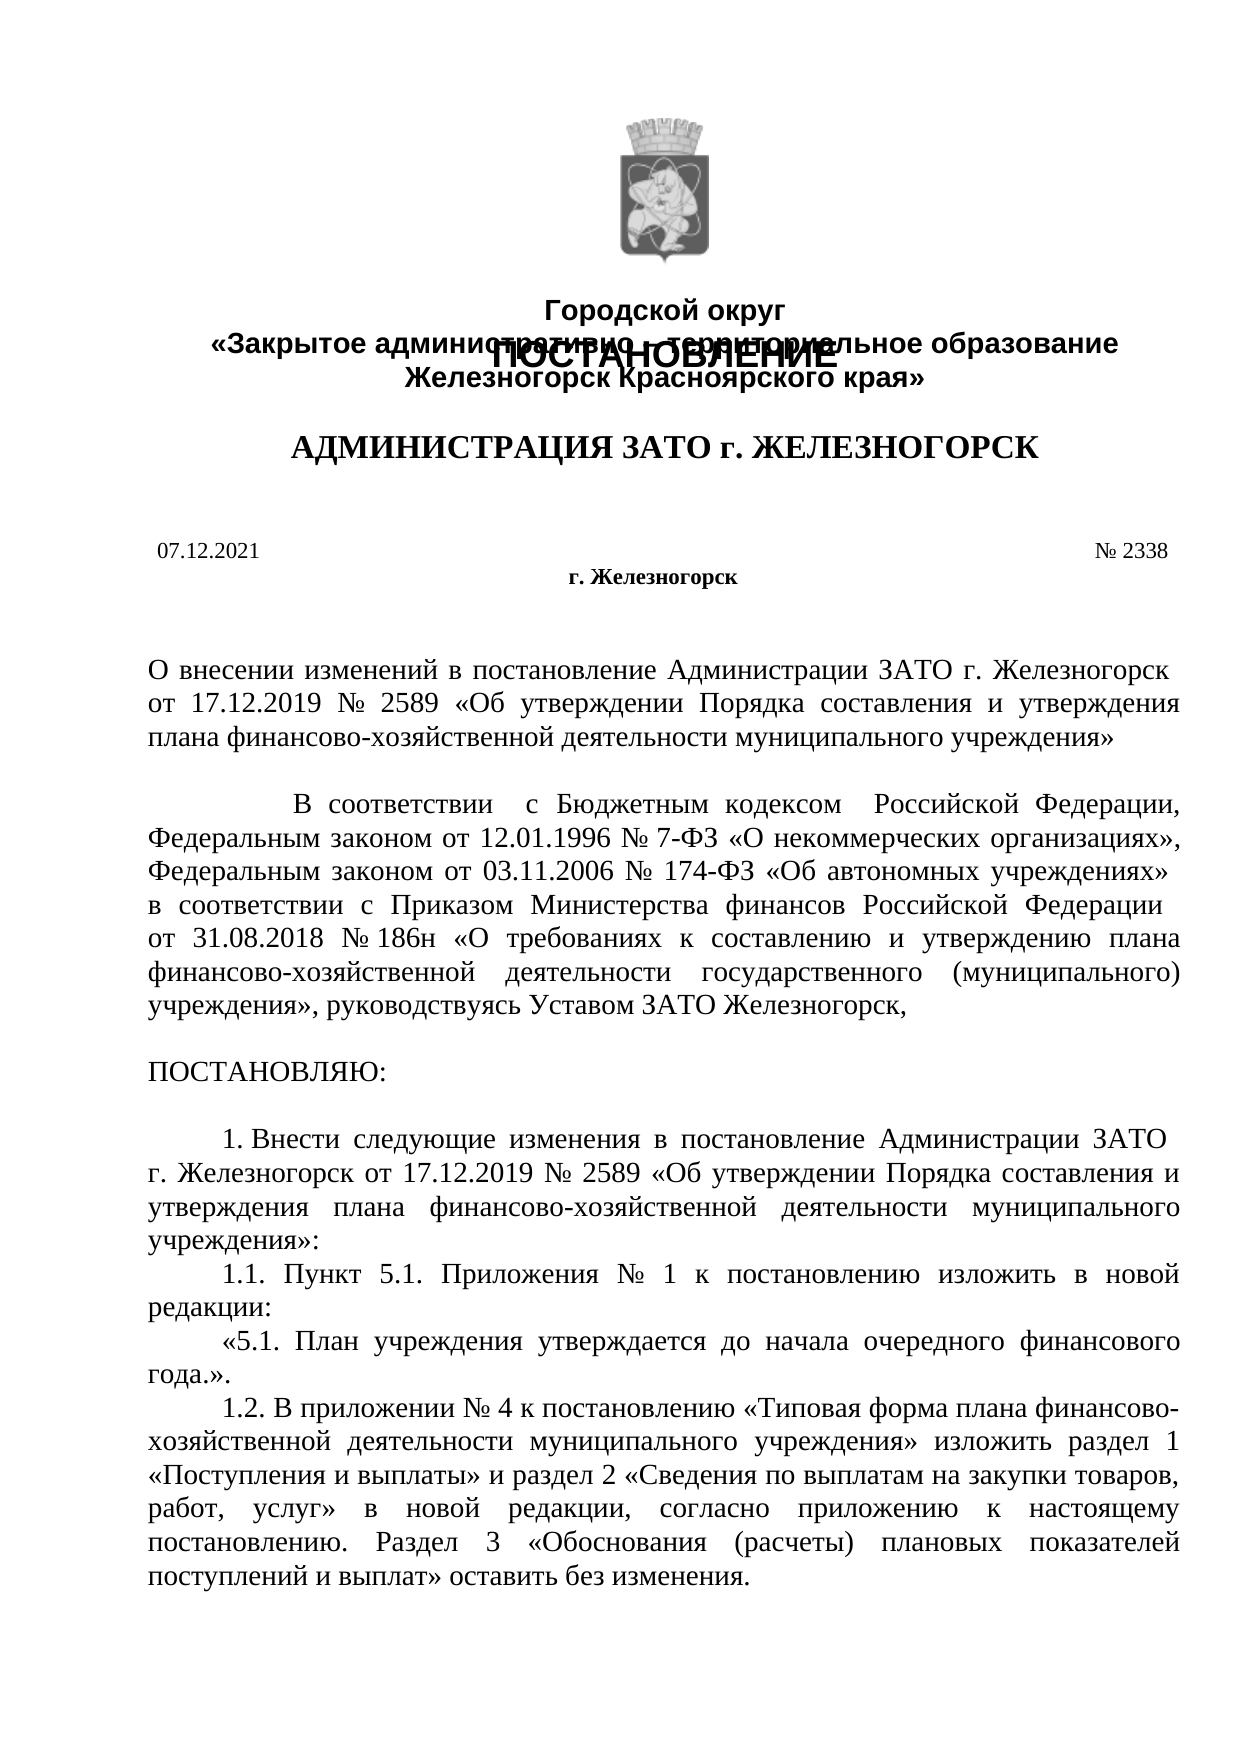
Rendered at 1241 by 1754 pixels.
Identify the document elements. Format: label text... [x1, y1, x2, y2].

picture [620, 118, 709, 265]
list Внести следующие изменения в постановление Администрации ЗАТО г. Железногорск от 17.12.2019 № 2589 «Об утверждении Порядка составления и утверждения плана финансово-хозяйственной деятельности муниципального учреждения»: [148, 1122, 1181, 1256]
text «Закрытое административно – территориальное образование Железногорск Красноярского края» [863, 376, 1180, 393]
text ПОСТАНОВЛЕНИЕ [149, 332, 1180, 376]
text В соответствии с Бюджетным кодексом Российской Федерации, Федеральным законом от 12.01.1996 № 7-ФЗ «О некоммерческих организациях», Федеральным законом от 03.11.2006 № 174-ФЗ «Об автономных учреждениях» в соответствии с Приказом Министерства финансов Российской Федерации от 31.08.2018 № 186н «О требованиях к составлению и утверждению плана финансово-хозяйственной деятельности государственного (муниципального) учреждения», руководствуясь Уставом ЗАТО Железногорск, [148, 786, 1181, 1021]
text ПОСТАНОВЛЯЮ: [148, 1054, 1181, 1088]
text «5.1. План учреждения утверждается до начала очередного финансового года.». [148, 1323, 1181, 1390]
text 1.1. Пункт 5.1. Приложения № 1 к постановлению изложить в новой редакции: [148, 1256, 1181, 1323]
subtitle АДМИНИСТРАЦИЯ ЗАТО г. ЖЕЛЕЗНОГОРСК [149, 427, 1180, 465]
text Городской округ [149, 293, 1180, 326]
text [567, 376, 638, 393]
text г. Железногорск [128, 563, 1178, 590]
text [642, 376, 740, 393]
text О внесении изменений в постановление Администрации ЗАТО г. Железногорск от 17.12.2019 № 2589 «Об утверждении Порядка составления и утверждения плана финансово-хозяйственной деятельности муниципального учреждения» [148, 652, 1181, 753]
text 07.12.2021 № 2338 [128, 537, 1178, 563]
text «Закрытое административно – территориальное образование Железногорск Красноярского края» [149, 376, 563, 393]
text 1.2. В приложении № 4 к постановлению «Типовая форма плана финансово-хозяйственной деятельности муниципального учреждения» изложить раздел 1 «Поступления и выплаты» и раздел 2 «Сведения по выплатам на закупки товаров, работ, услуг» в новой редакции, согласно приложению к настоящему постановлению. Раздел 3 «Обоснования (расчеты) плановых показателей поступлений и выплат» оставить без изменения. [148, 1390, 1181, 1591]
